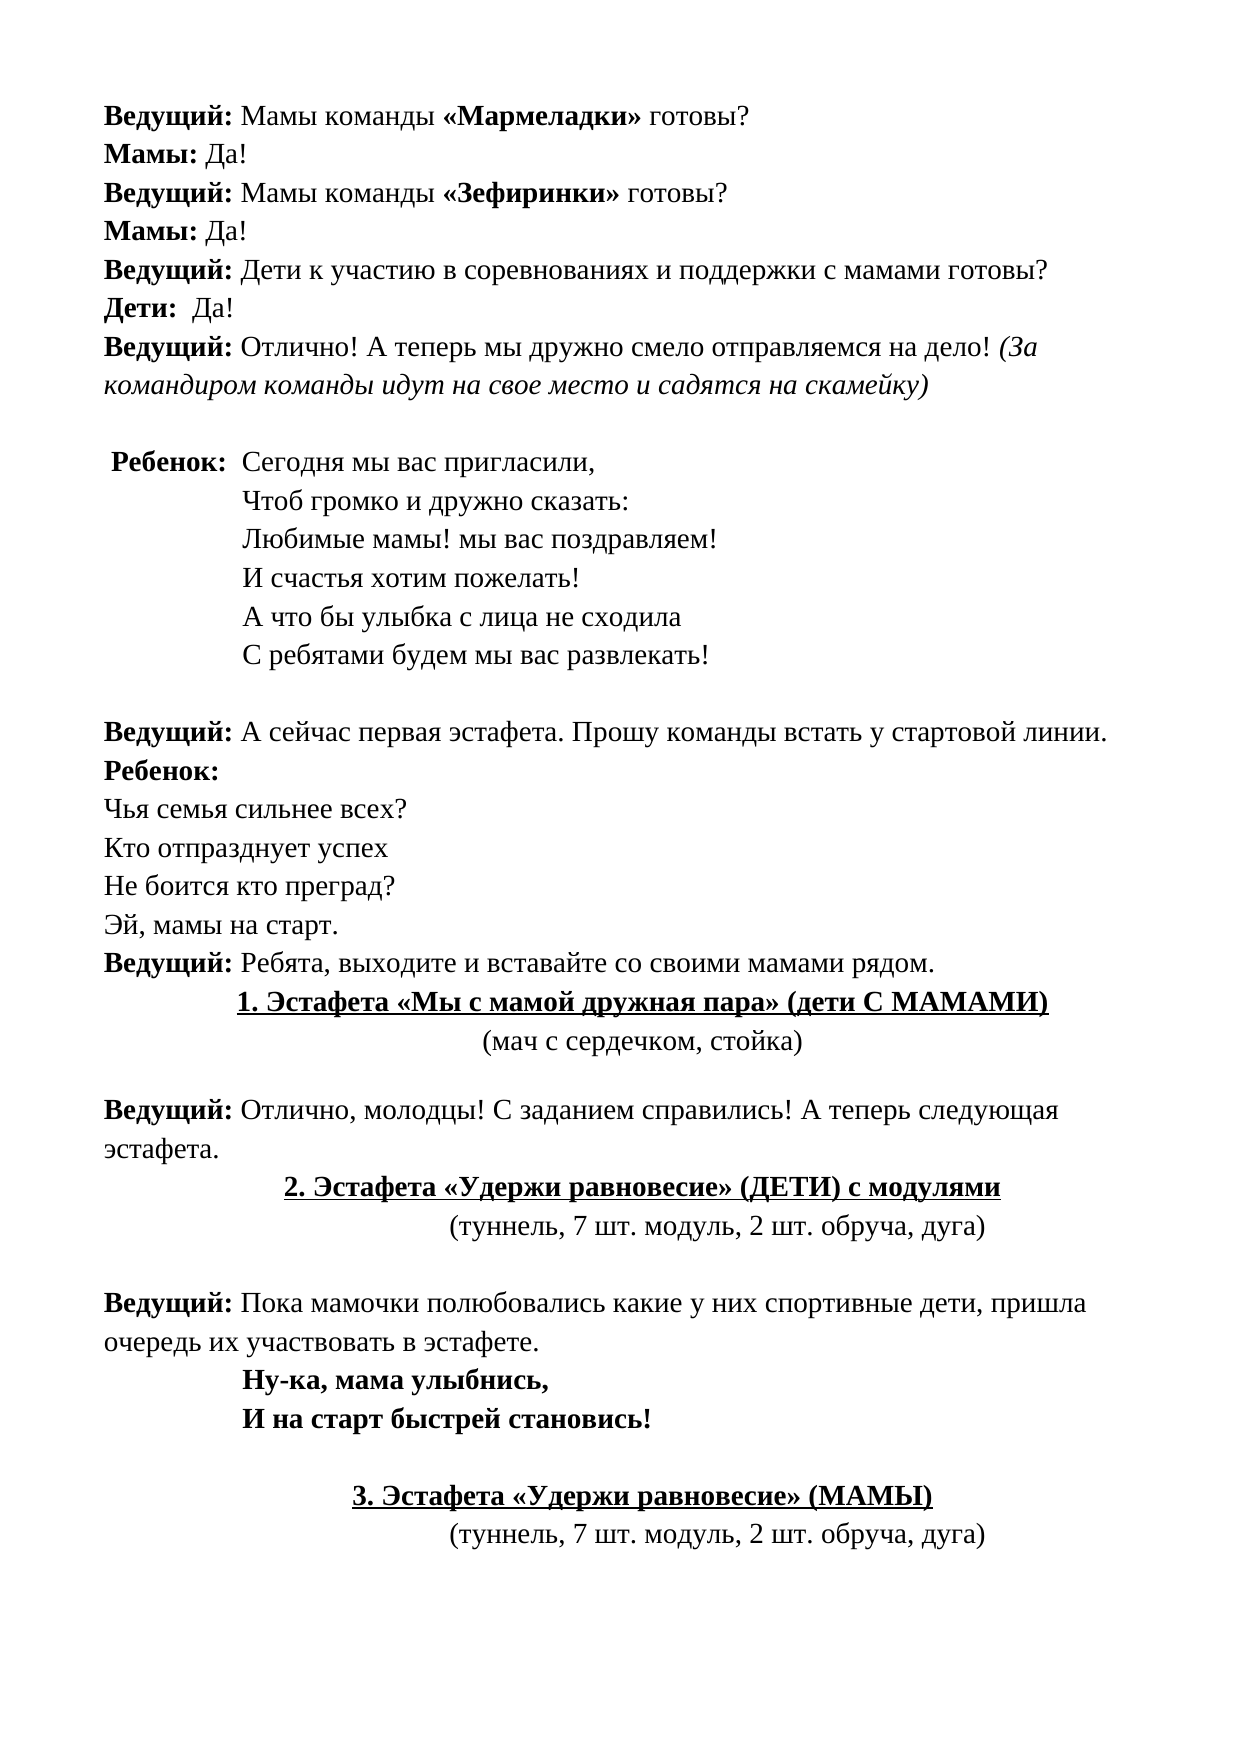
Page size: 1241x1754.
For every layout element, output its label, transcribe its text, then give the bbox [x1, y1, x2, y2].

text Ведущий: Мамы команды «Мармеладки» готовы? [103, 98, 1181, 131]
text Ребенок: Сегодня мы вас пригласили, [103, 444, 1181, 478]
text Ведущий: Дети к участию в соревнованиях и поддержки с мамами готовы? [103, 252, 1181, 285]
text С ребятами будем мы вас развлекать! [103, 637, 1181, 671]
text Ведущий: Отлично! А теперь мы дружно смело отправляемся на дело! (За командиром команды идут на свое место и садятся на скамейку) [103, 329, 1181, 401]
text (туннель, 7 шт. модуль, 2 шт. обруча, дуга) [253, 1516, 1181, 1550]
text Не боится кто преград? [103, 868, 1181, 902]
text (мач с сердечком, стойка) [103, 1023, 1181, 1088]
text Чтоб громко и дружно сказать: [103, 483, 1181, 517]
text Дети: Да! [103, 290, 1181, 324]
text Мамы: Да! [103, 213, 1181, 247]
text Любимые мамы! мы вас поздравляем! [103, 522, 1181, 555]
text И счастья хотим пожелать! [103, 560, 1181, 594]
text Ведущий: Ребята, выходите и вставайте со своими мамами рядом. [103, 946, 1181, 979]
text (туннель, 7 шт. модуль, 2 шт. обруча, дуга) [253, 1208, 1181, 1242]
text И на старт быстрей становись! [103, 1401, 1181, 1434]
text Ведущий: Отлично, молодцы! С заданием справились! А теперь следующая эстафета. [103, 1092, 1181, 1164]
text Мамы: Да! [103, 136, 1181, 170]
text Ну-ка, мама улыбнись, [103, 1362, 1181, 1396]
text Ведущий: Пока мамочки полюбовались какие у них спортивные дети, пришла очередь их участвовать в эстафете. [103, 1285, 1181, 1357]
text Ведущий: Мамы команды «Зефиринки» готовы? [103, 175, 1181, 208]
text Ведущий: А сейчас первая эстафета. Прошу команды встать у стартовой линии. [103, 714, 1181, 748]
text 2. Эстафета «Удержи равновесие» (ДЕТИ) с модулями [103, 1169, 1181, 1203]
text Ребенок: [103, 753, 1181, 786]
text Кто отпразднует успех [103, 830, 1181, 863]
text Чья семья сильнее всех? [103, 791, 1181, 825]
text 1. Эстафета «Мы с мамой дружная пара» (дети С МАМАМИ) [103, 984, 1181, 1018]
text Эй, мамы на старт. [103, 907, 1181, 941]
text 3. Эстафета «Удержи равновесие» (МАМЫ) [103, 1478, 1181, 1511]
text А что бы улыбка с лица не сходила [103, 599, 1181, 632]
